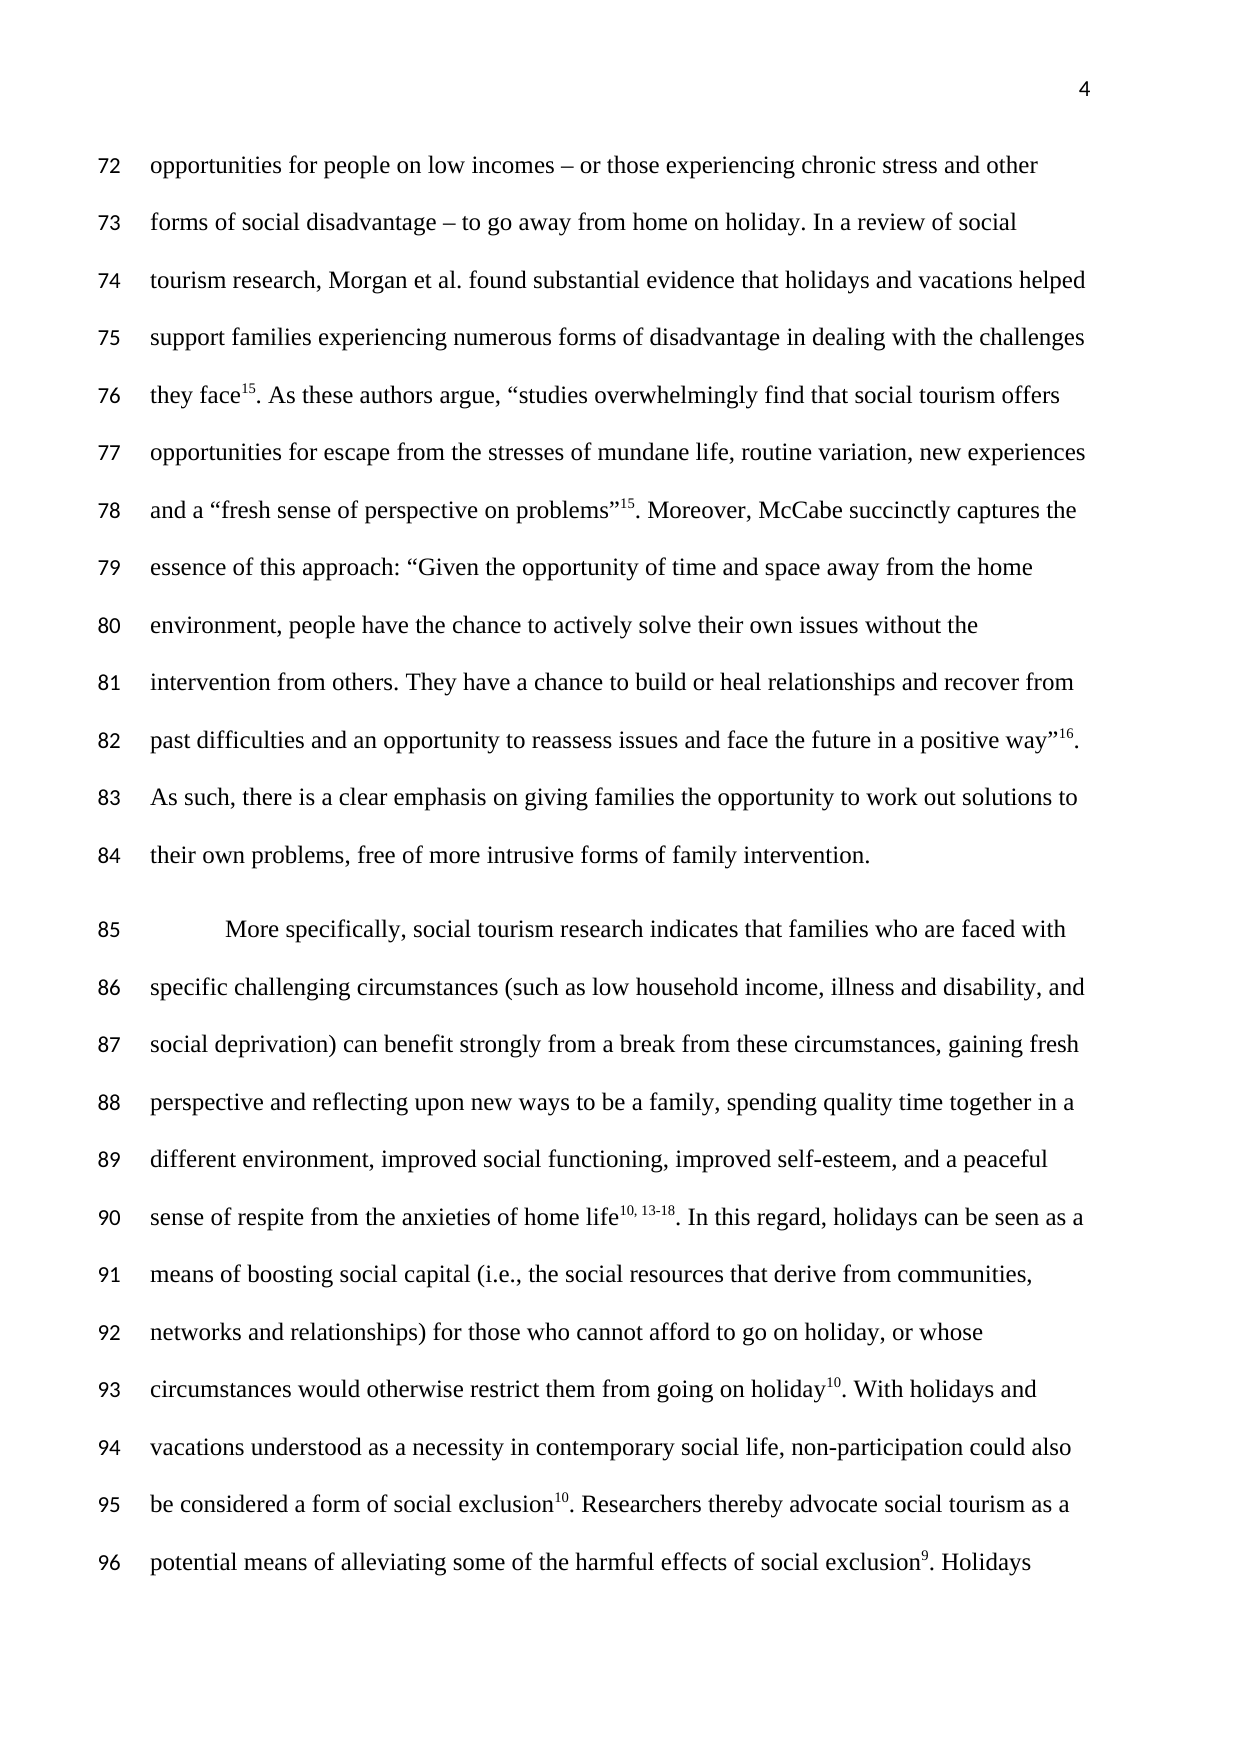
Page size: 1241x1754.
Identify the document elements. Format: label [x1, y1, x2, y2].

text [150, 914, 1090, 1575]
text [150, 150, 1090, 869]
